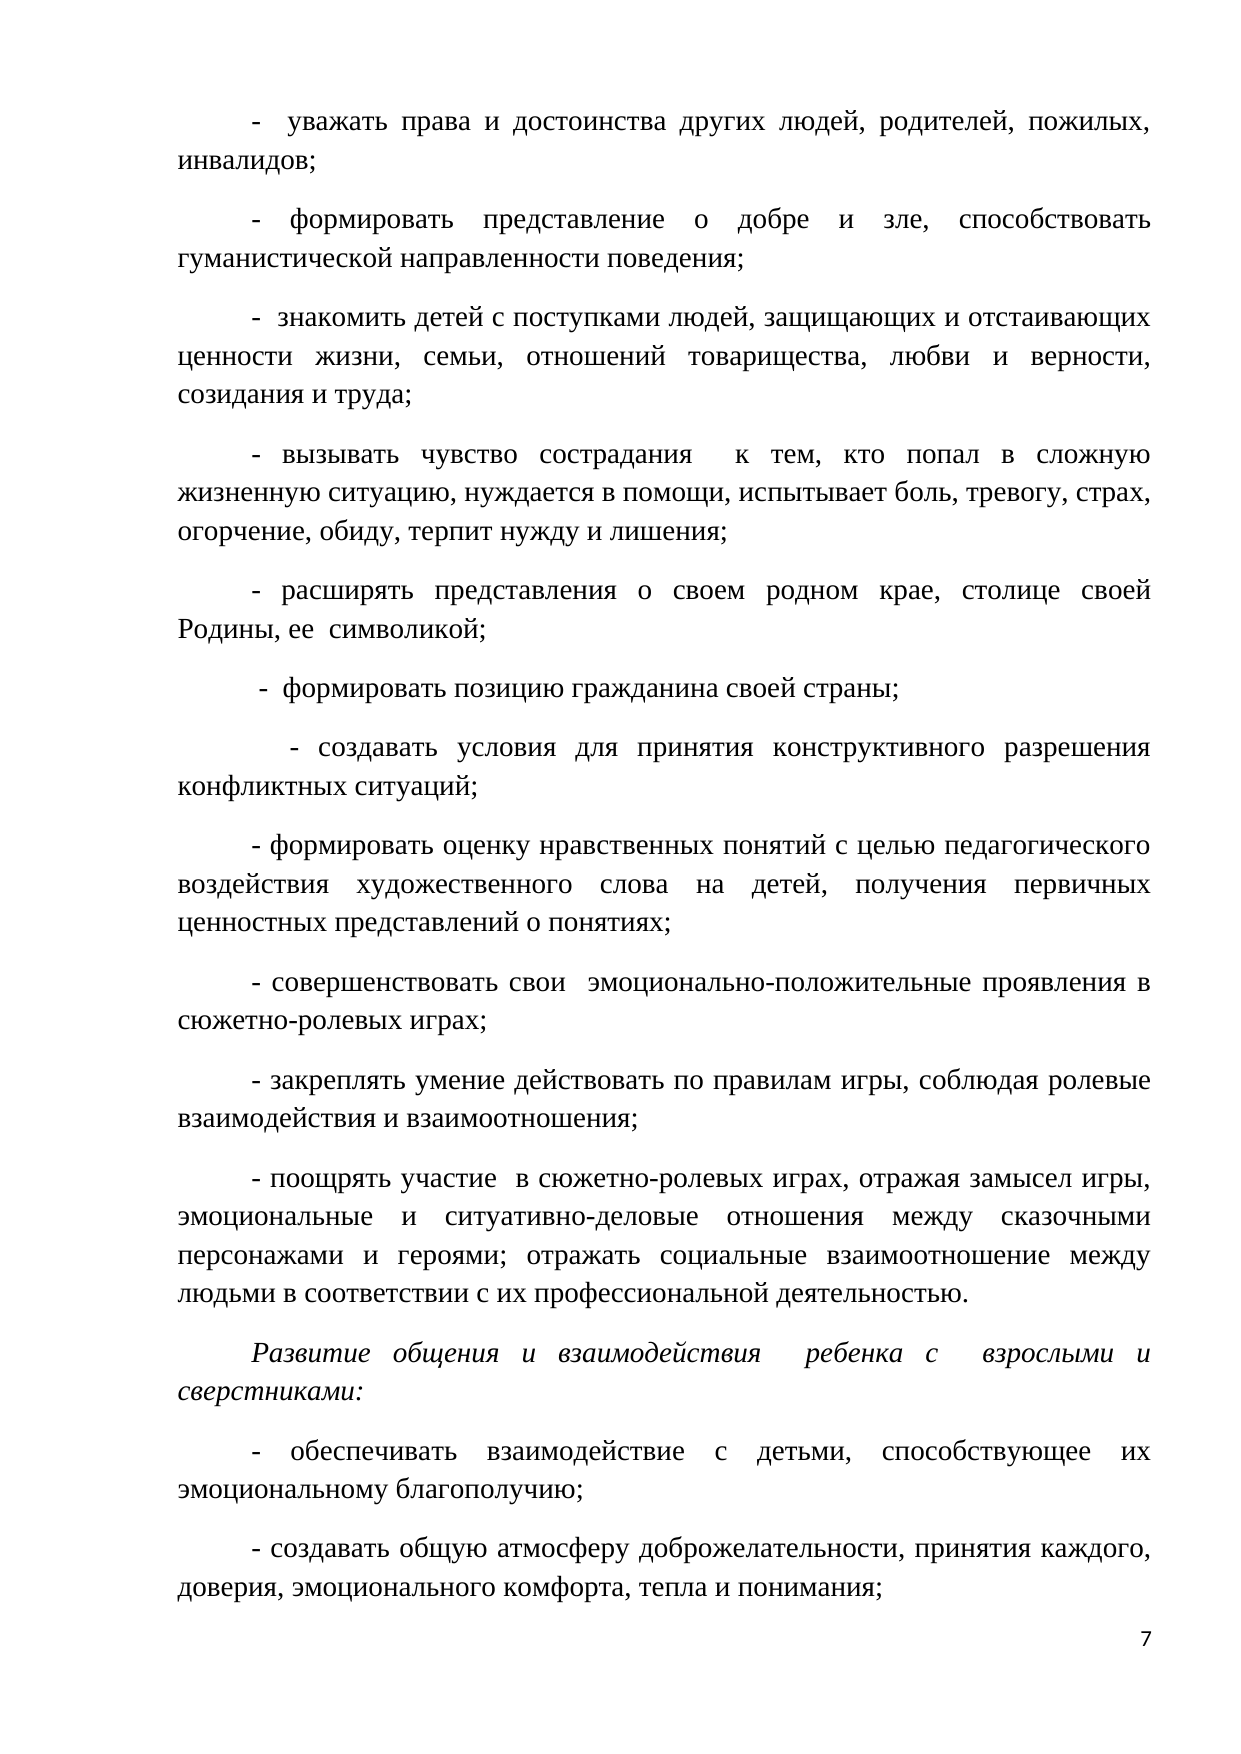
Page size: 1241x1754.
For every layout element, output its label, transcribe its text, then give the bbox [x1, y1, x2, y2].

text - знакомить детей с поступками людей, защищающих и отстаивающих ценности жизни, семьи, отношений товарищества, любви и верности, созидания и труда; [177, 299, 1152, 410]
text - формировать оценку нравственных понятий с целью педагогического воздействия художественного слова на детей, получения первичных ценностных представлений о понятиях; [177, 827, 1152, 938]
text - создавать общую атмосферу доброжелательности, принятия каждого, доверия, эмоционального комфорта, тепла и понимания; [177, 1531, 1152, 1603]
text Развитие общения и взаимодействия ребенка с взрослыми и сверстниками: [177, 1335, 1152, 1407]
text - вызывать чувство сострадания к тем, кто попал в сложную жизненную ситуацию, нуждается в помощи, испытывает боль, тревогу, страх, огорчение, обиду, терпит нужду и лишения; [177, 436, 1152, 546]
text - формировать позицию гражданина своей страны; [177, 670, 1152, 704]
text - закреплять умение действовать по правилам игры, соблюдая ролевые взаимодействия и взаимоотношения; [177, 1062, 1152, 1134]
text - уважать права и достоинства других людей, родителей, пожилых, инвалидов; [177, 103, 1152, 176]
text - формировать представление о добре и зле, способствовать гуманистической направленности поведения; [177, 201, 1152, 273]
text - расширять представления о своем родном крае, столице своей Родины, ее символикой; [177, 572, 1152, 644]
text - поощрять участие в сюжетно-ролевых играх, отражая замысел игры, эмоциональные и ситуативно-деловые отношения между сказочными персонажами и героями; отражать социальные взаимоотношение между людьми в соответствии с их профессиональной деятельностью. [177, 1160, 1152, 1309]
text - создавать условия для принятия конструктивного разрешения конфликтных ситуаций; [177, 729, 1152, 802]
text - совершенствовать свои эмоционально-положительные проявления в сюжетно-ролевых играх; [177, 964, 1152, 1036]
text - обеспечивать взаимодействие с детьми, способствующее их эмоциональному благополучию; [177, 1433, 1152, 1505]
